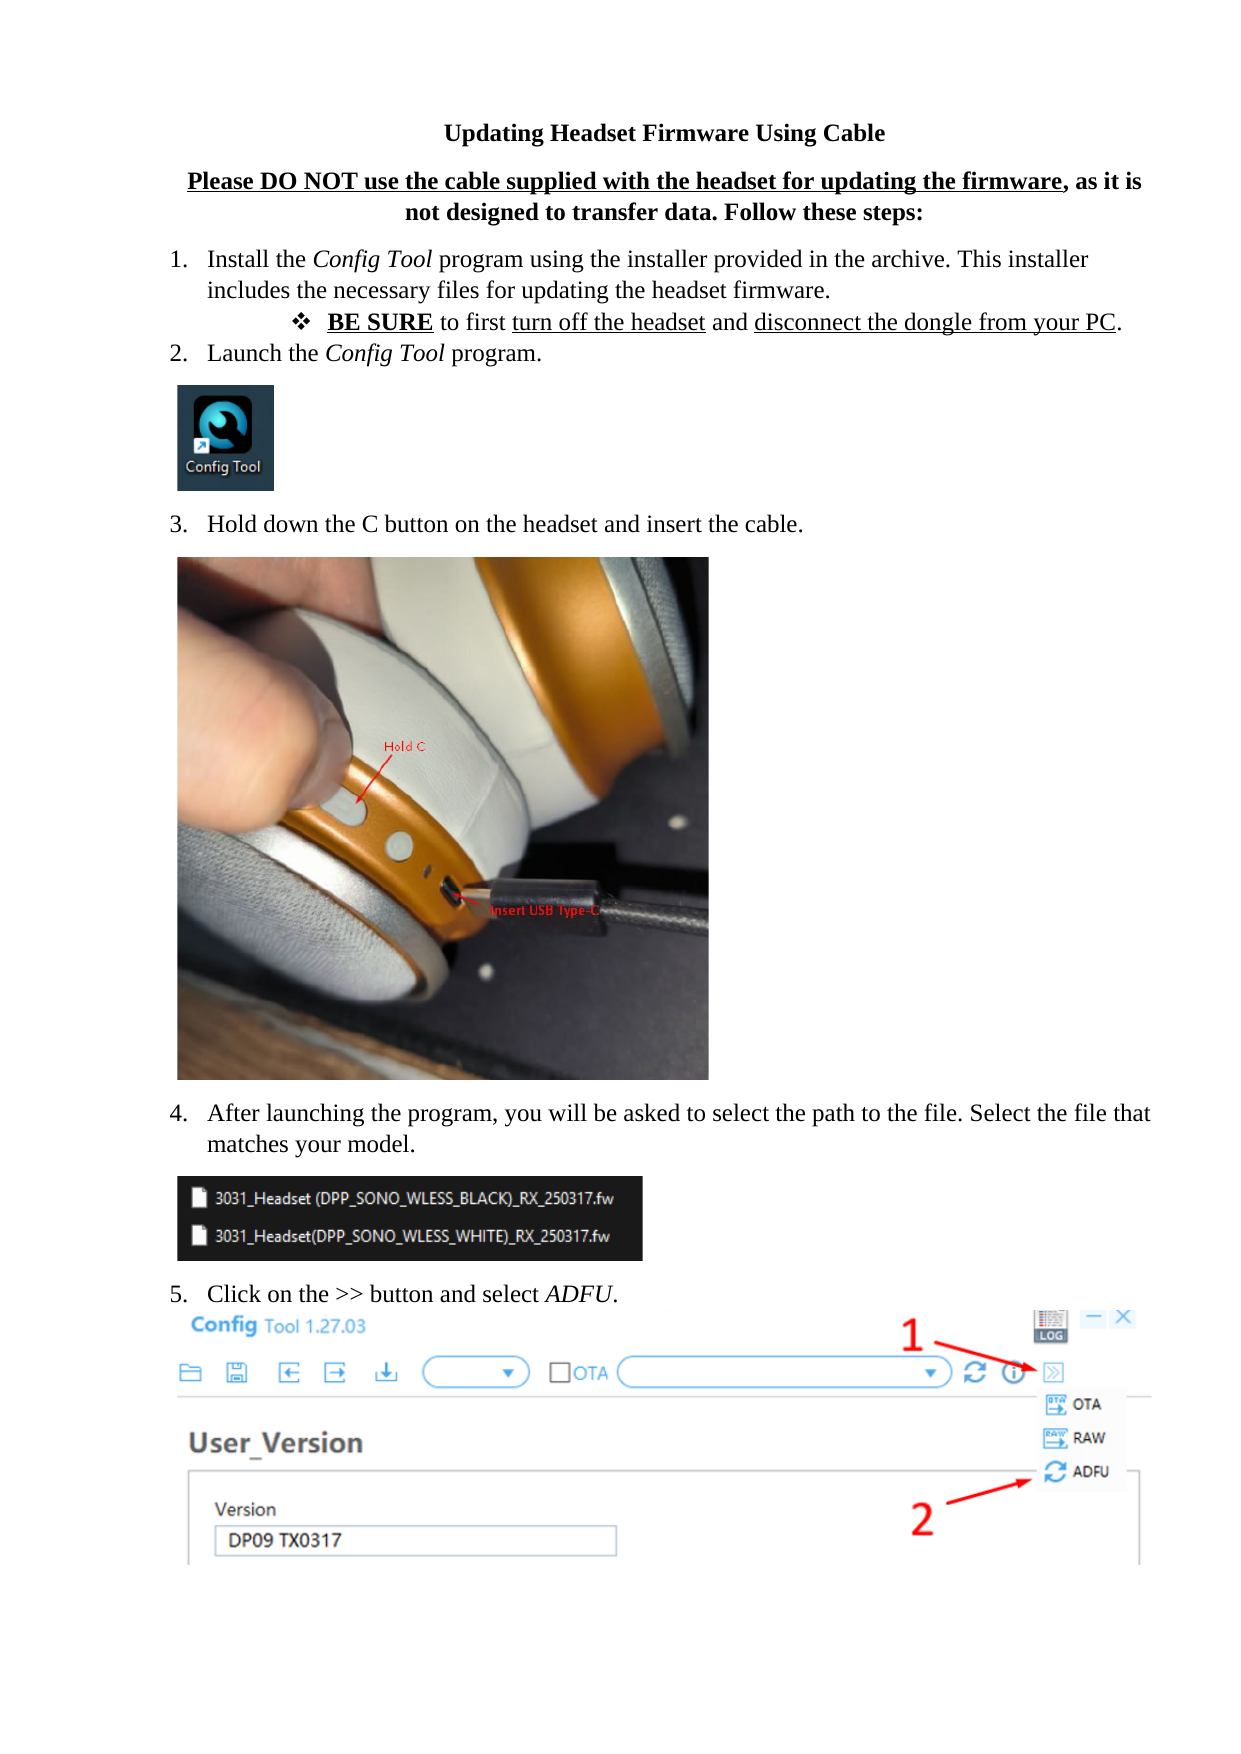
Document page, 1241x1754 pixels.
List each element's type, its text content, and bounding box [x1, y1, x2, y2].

list BE SURE to first turn off the headset and disconnect the dongle from your PC. [290, 307, 1152, 335]
list Launch the Config Tool program. [169, 338, 1152, 366]
list After launching the program, you will be asked to select the path to the file. Select the file that matches your model. [169, 1098, 1152, 1158]
text Please DO NOT use the cable supplied with the headset for updating the firmware, as it is not designed to transfer data. Follow these steps: [177, 166, 1152, 226]
text Updating Headset Firmware Using Cable [177, 118, 1152, 147]
picture [177, 1176, 643, 1261]
picture [177, 385, 274, 491]
list Click on the >> button and select ADFU. [169, 1279, 1152, 1308]
picture [177, 1310, 1152, 1565]
list Hold down the C button on the headset and insert the cable. [169, 509, 1152, 538]
list Install the Config Tool program using the installer provided in the archive. This installer includes the necessary files for updating the headset firmware. [169, 244, 1152, 304]
picture [177, 557, 709, 1080]
